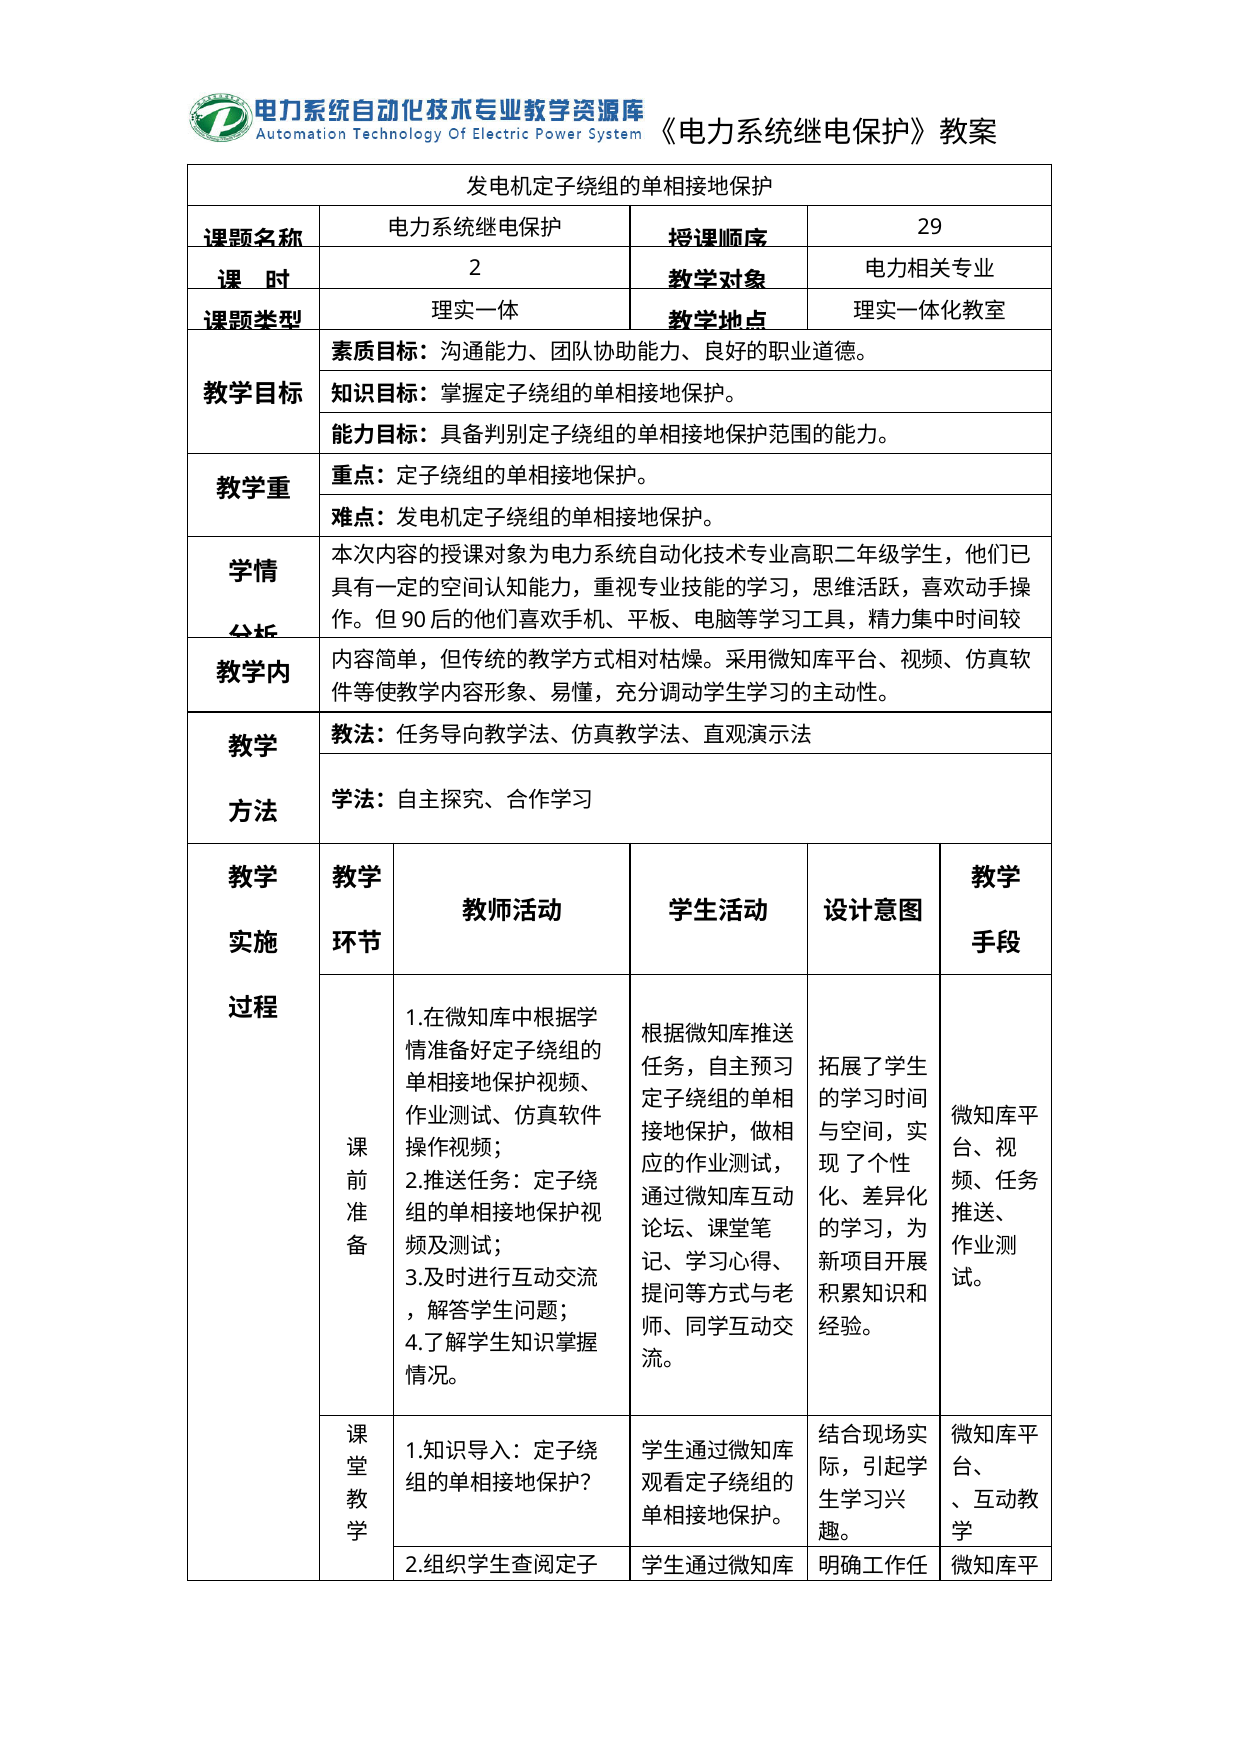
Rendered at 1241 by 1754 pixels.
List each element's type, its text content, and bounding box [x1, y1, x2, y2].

table_cell 学生活动 [631, 844, 807, 973]
table_cell 学生通过微知库观看定子绕组的单相接地保护。 [631, 1416, 807, 1546]
table_cell 电力系统继电保护 [320, 206, 629, 246]
table_cell 教学 实施 过程 [188, 844, 319, 1580]
table_cell 教学对象 [631, 247, 807, 287]
table_cell 1.在微知库中根据学情准备好定子绕组的单相接地保护视频、作业测试、仿真软件操作视频； 2.推送任务：定子绕组的单相接地保护视频及测试； 3.及时进行互动交流 ，解答学生问题； 4.了解学生知识掌握情况。 [394, 975, 629, 1415]
table_cell 课题名称 [188, 206, 319, 246]
table_cell 难点：发电机定子绕组的单相接地保护。 [320, 495, 1051, 536]
table_cell 微知库平台、 、互动教学 [941, 1416, 1051, 1546]
table_cell 2.组织学生查阅定子绕组的单相接地保护视频。通过论坛、现场辅导等方式解答学生问题，对集中问题进行重点讲解。 [394, 1547, 629, 1580]
table_cell 1.知识导入：定子绕组的单相接地保护？ [394, 1416, 629, 1546]
table_cell 理实一体 [320, 289, 629, 329]
table_cell 学情 分析 [188, 537, 319, 637]
table_cell 2 [320, 247, 629, 287]
table_cell 教学地点 [631, 289, 807, 329]
table_cell 微知库平台、视频、任务推送、 作业测试。 [941, 975, 1051, 1415]
table_cell 知识目标：掌握定子绕组的单相接地保护。 [320, 371, 1051, 412]
table_cell 电力相关专业 [808, 247, 1051, 287]
table_cell 微知库平台，互动教学 、单独辅导、集中讲解 [941, 1547, 1051, 1580]
table_cell 29 [808, 206, 1051, 246]
table_cell 素质目标：沟通能力、团队协助能力、良好的职业道德。 [320, 330, 1051, 370]
table_cell 授课顺序 [631, 206, 807, 246]
table_cell 能力目标：具备判别定子绕组的单相接地保护范围的能力。 [320, 413, 1051, 453]
picture [187, 90, 648, 143]
table_cell 内容简单，但传统的教学方式相对枯燥。采用微知库平台、视频、仿真软件等使教学内容形象、易懂，充分调动学生学习的主动性。 [320, 638, 1051, 711]
table_cell 重点：定子绕组的单相接地保护。 [320, 454, 1051, 494]
table_cell 拓展了学生的学习时间与空间，实现 了个性化、差异化的学习，为新项目开展积累知识和经验。 [808, 975, 939, 1415]
table_cell 课 前 准 备 [320, 975, 393, 1415]
table_cell 教学目标 [188, 330, 319, 453]
table_cell 教学 手段 [941, 844, 1051, 973]
table_header 发电机定子绕组的单相接地保护 [188, 165, 1051, 205]
table_cell 教学内 容分析 [188, 638, 319, 711]
table_cell 教师活动 [394, 844, 629, 973]
table_cell 教法：任务导向教学法、仿真教学法、直观演示法 [320, 713, 1051, 753]
table_cell 教学环节 [320, 844, 393, 973]
table_cell 课题类型 [188, 289, 319, 329]
table_cell 本次内容的授课对象为电力系统自动化技术专业高职二年级学生，他们已具有一定的空间认知能力，重视专业技能的学习，思维活跃，喜欢动手操 作。但90后的他们喜欢手机、平板、电脑等学习工具，精力集中时间较短，自主学习能力不强，缺乏分析问题、解决问题的能力，并且学习时情绪化较强。 [320, 537, 1051, 637]
table_cell 理实一体化教室 [808, 289, 1051, 329]
table_cell 设计意图 [808, 844, 939, 973]
table_cell 教学 方法 [188, 713, 319, 842]
table_cell 课 时 [188, 247, 319, 287]
table_cell 课 堂 教 学 [320, 1416, 393, 1580]
table_cell 教学重 、难点 [188, 454, 319, 536]
table_cell 学法：自主探究、合作学习 [320, 754, 1051, 842]
table_cell 根据微知库推送任务，自主预习定子绕组的单相接地保护，做相应的作业测试，通过微知库互动论坛、课堂笔记、学习心得、提问等方式与老师、同学互动交流。 [631, 975, 807, 1415]
table_cell 结合现场实际，引起学生学习兴趣。 [808, 1416, 939, 1546]
